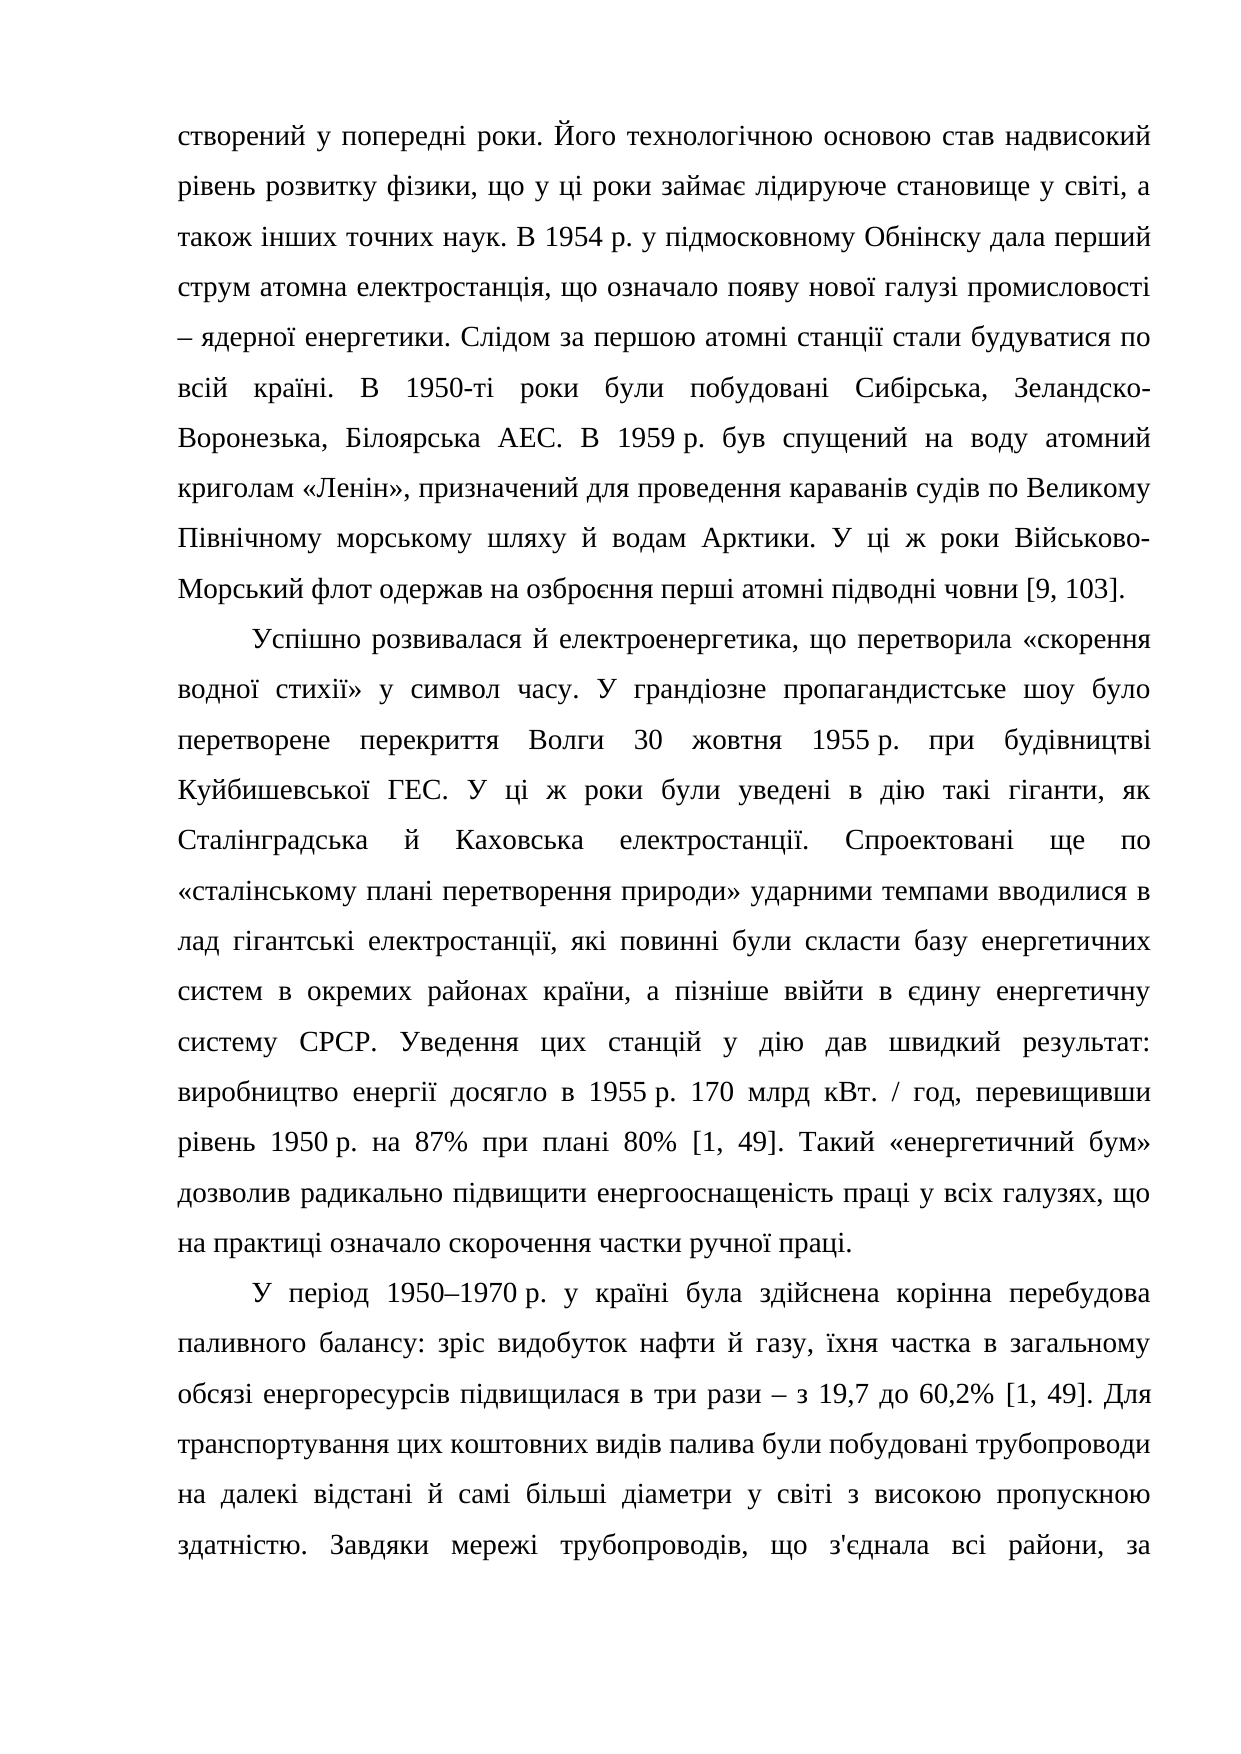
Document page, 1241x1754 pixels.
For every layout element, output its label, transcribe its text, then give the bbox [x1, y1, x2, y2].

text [177, 1275, 1152, 1560]
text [177, 118, 1152, 604]
text Успішно розвивалася й електроенергетика, що перетворила «скорення водної стихії» у символ часу. У грандіозне пропагандистське шоу було перетворене перекриття Волги 30 жовтня 1955 р. при будівництві Куйбишевської ГЕС. У ці ж роки були уведені в дію такі гіганти, як Сталінградська й Каховська електростанції. Спроектовані ще по «сталінському плані перетворення природи» ударними темпами вводилися в лад гігантські електростанції, які повинні були скласти базу енергетичних систем в окремих районах країни, а пізніше ввійти в єдину енергетичну систему СРСР. Уведення цих станцій у дію дав швидкий результат: виробництво енергії досягло в 1955 р. 170 млрд кВт. / год, перевищивши рівень 1950 р. на 87% при плані 80% [1, 49]. Такий «енергетичний бум» дозволив радикально підвищити енергооснащеність праці у всіх галузях, що на практиці означало скорочення частки ручної праці. [177, 621, 1152, 1258]
